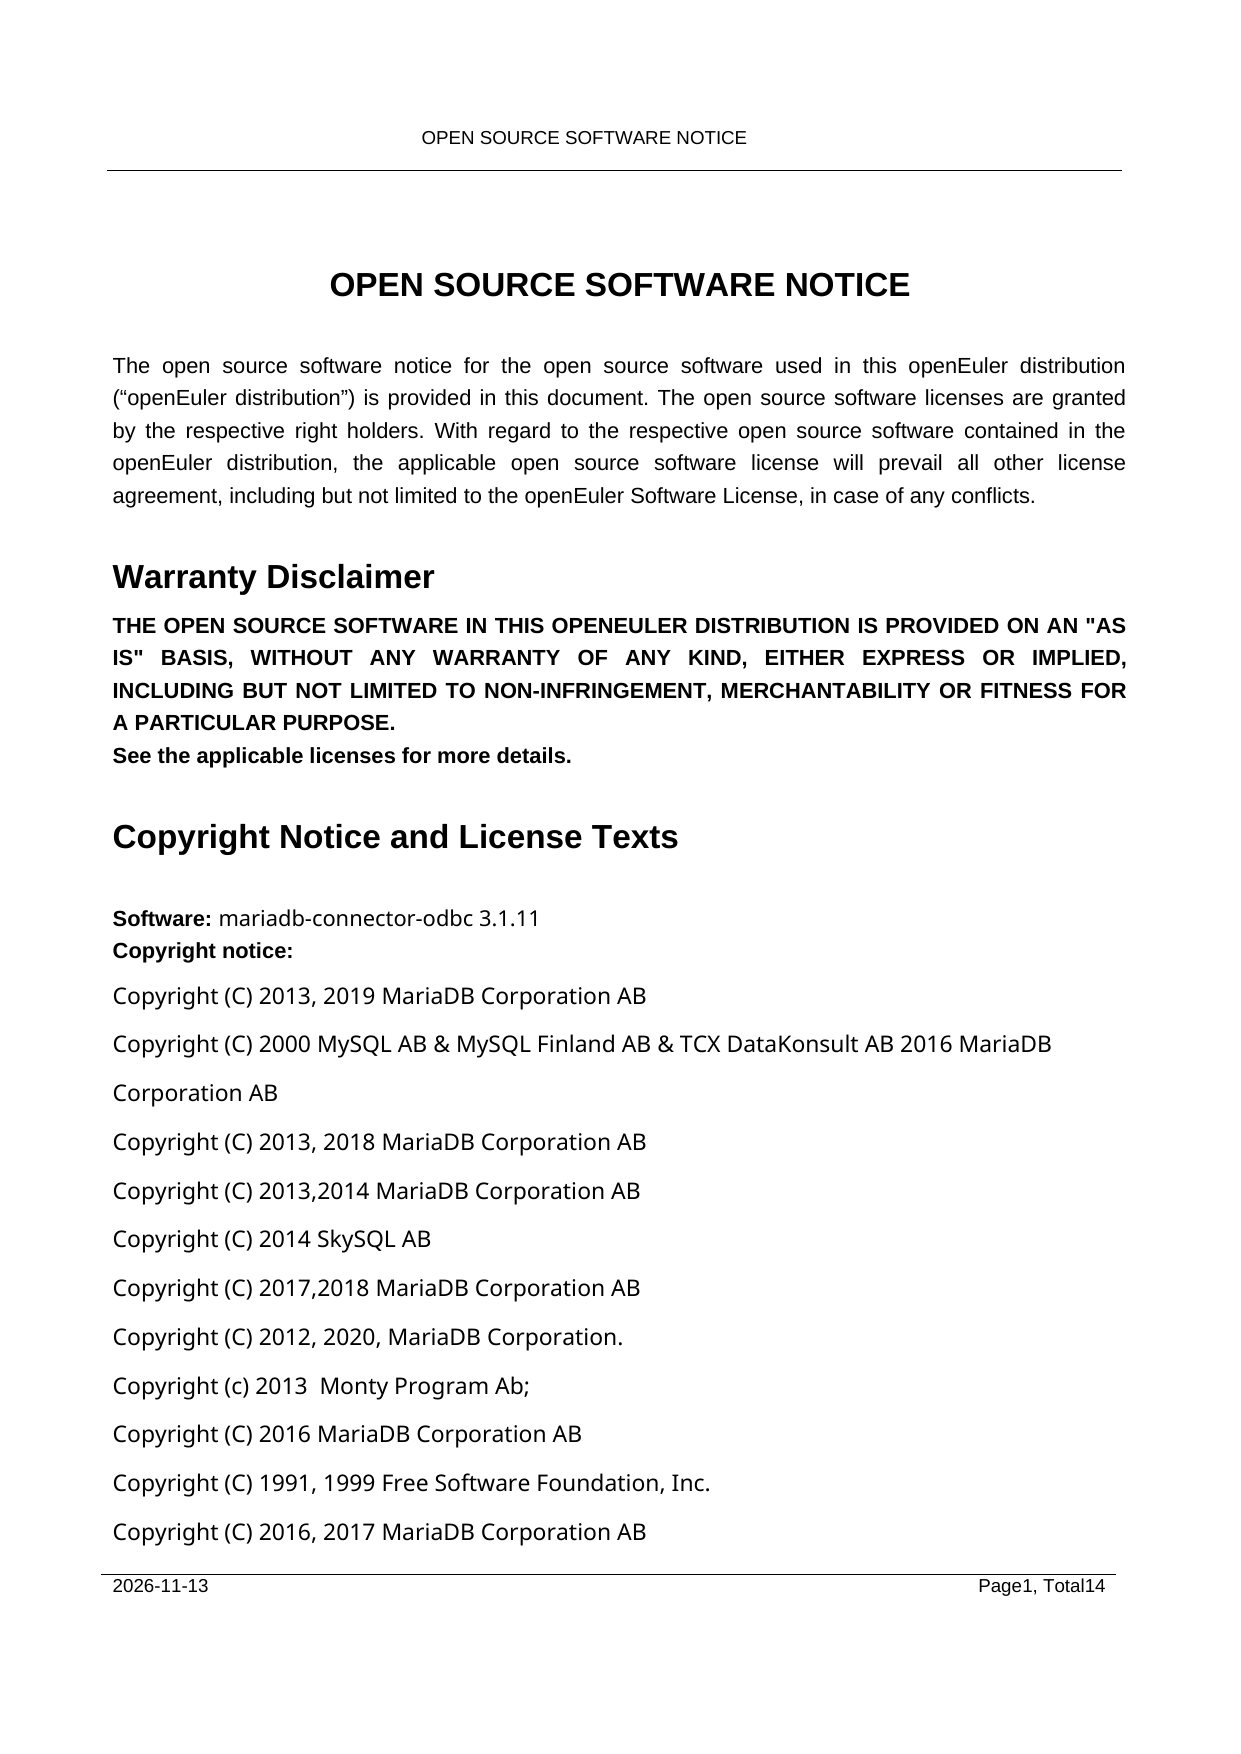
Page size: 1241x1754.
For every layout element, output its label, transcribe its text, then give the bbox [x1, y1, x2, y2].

text Copyright notice: [112, 934, 1128, 966]
text OPEN SOURCE SOFTWARE NOTICE [112, 251, 1128, 316]
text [112, 979, 1128, 1548]
text Warranty Disclaimer [112, 544, 1128, 609]
text Copyright Notice and License Texts [112, 804, 1128, 869]
text The open source software notice for the open source software used in this openEuler distribution (“openEuler distribution”) is provided in this document. The open source software licenses are granted by the respective right holders. With regard to the respective open source software contained in the openEuler distribution, the applicable open source software license will prevail all other license agreement, including but not limited to the openEuler Software License, in case of any conflicts. [112, 349, 1128, 511]
text Software: mariadb-connector-odbc 3.1.11 [112, 901, 1128, 934]
text THE OPEN SOURCE SOFTWARE IN THIS OPENEULER DISTRIBUTION IS PROVIDED ON AN "AS IS" BASIS, WITHOUT ANY WARRANTY OF ANY KIND, EITHER EXPRESS OR IMPLIED, INCLUDING BUT NOT LIMITED TO NON-INFRINGEMENT, MERCHANTABILITY OR FITNESS FOR A PARTICULAR PURPOSE. See the applicable licenses for more details. [112, 609, 1128, 771]
